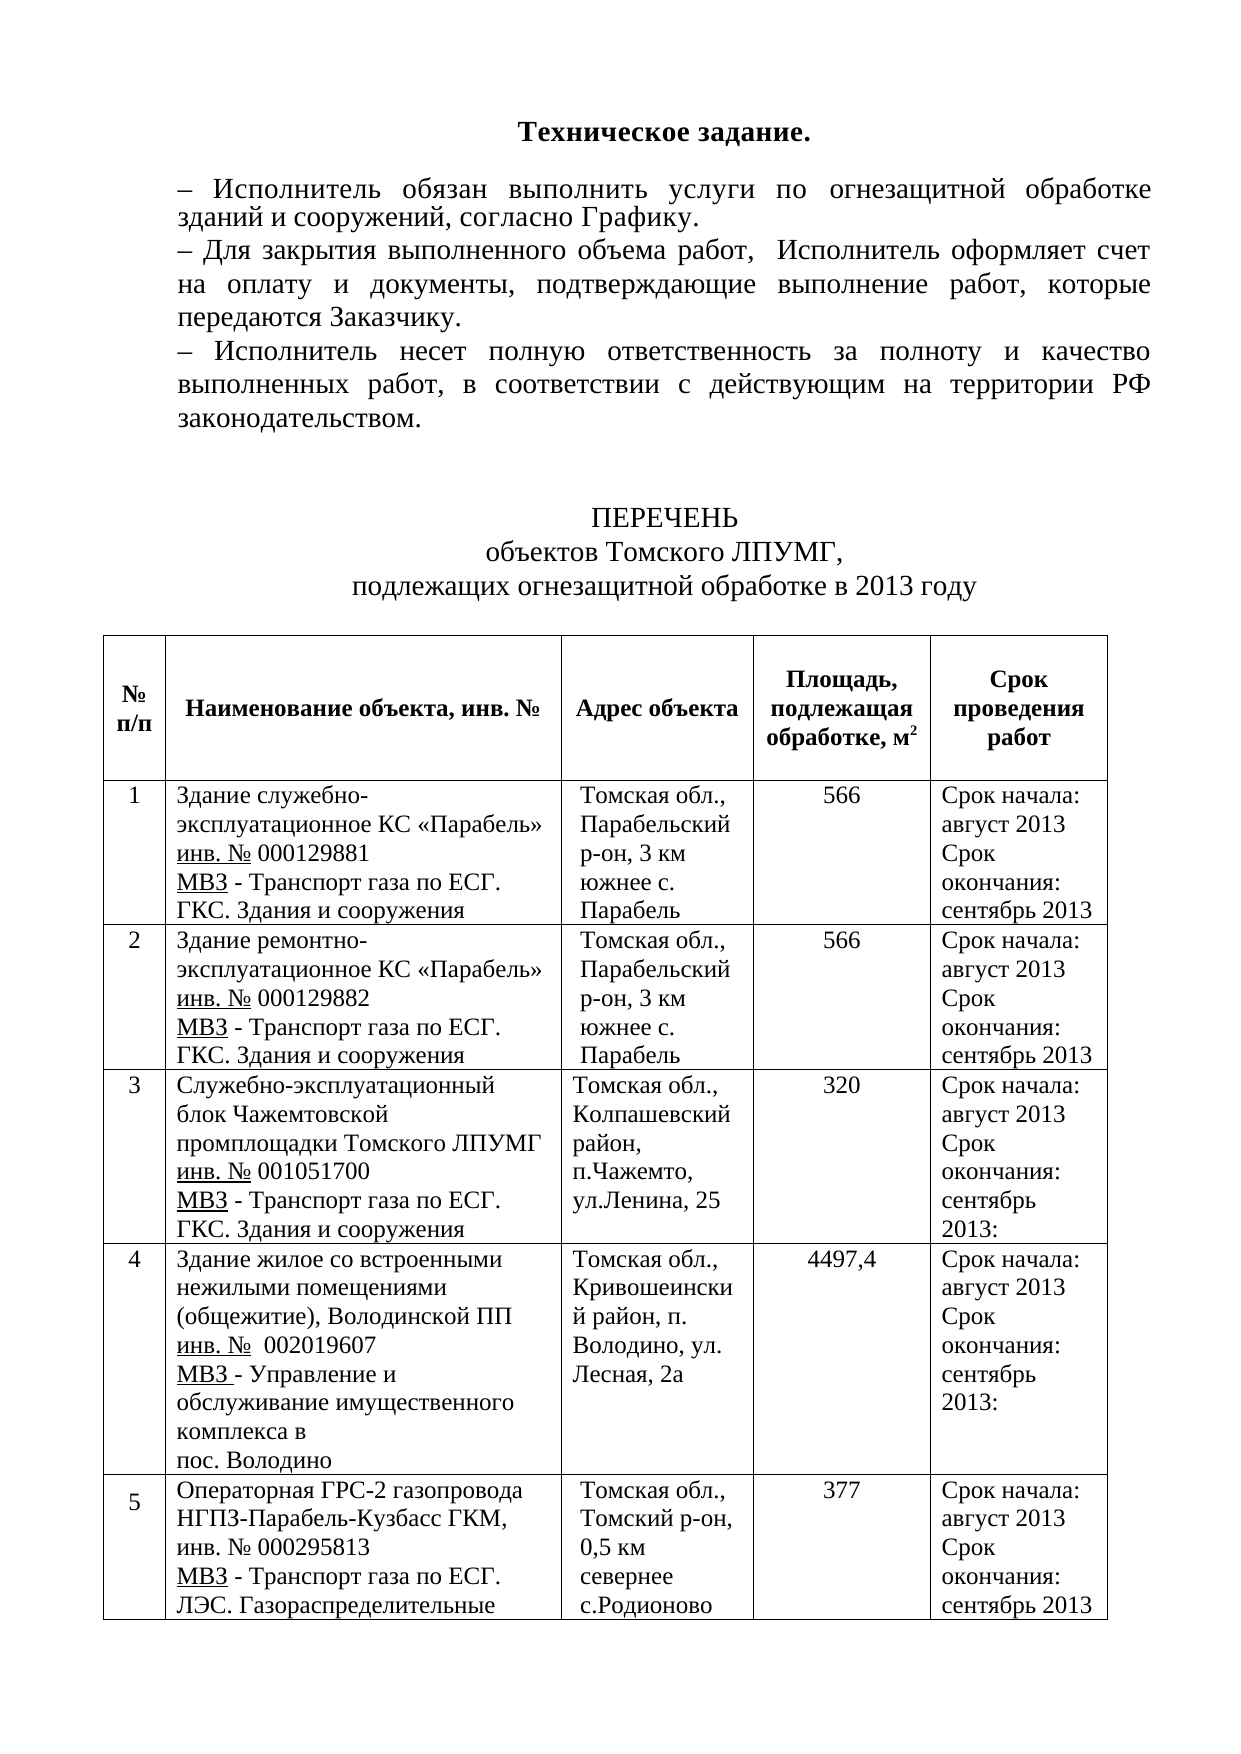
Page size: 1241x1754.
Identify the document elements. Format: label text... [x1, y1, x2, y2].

table_cell Томская обл., Кривошеинский район, п. Володино, ул. Лесная, 2а [562, 1244, 753, 1474]
table_cell 4497,4 [754, 1244, 930, 1474]
table_header Адрес объекта [562, 636, 753, 779]
table_cell Томская обл., Парабельский р-он, 3 км южнее с. Парабель [562, 925, 753, 1069]
table_cell Здание жилое со встроенными нежилыми помещениями (общежитие), Володинской ПП инв. № 002019607 МВЗ - Управление и обслуживание имущественного комплекса в пос. Володино [166, 1244, 561, 1474]
table_header № п/п [104, 636, 165, 779]
text Техническое задание. [177, 118, 1152, 147]
table_cell Срок начала: август 2013 Срок окончания: сентябрь 2013: [931, 1070, 1107, 1243]
table_cell 5 [104, 1475, 165, 1618]
text подлежащих огнезащитной обработке в 2013 году [177, 568, 1152, 601]
table_header Срок проведения работ [931, 636, 1107, 779]
table_cell Срок начала: август 2013 Срок окончания: сентябрь 2013 [931, 925, 1107, 1069]
table_cell 4 [104, 1244, 165, 1474]
text – Для закрытия выполненного объема работ, Исполнитель оформляет счет на оплату и документы, подтверждающие выполнение работ, которые передаются Заказчику. [177, 232, 1152, 333]
table_cell Томская обл., Колпашевский район, п.Чажемто, ул.Ленина, 25 [562, 1070, 753, 1243]
text – Исполнитель обязан выполнить услуги по огнезащитной обработке зданий и сооружений, согласно Графику. [177, 175, 1152, 232]
table_cell 566 [754, 925, 930, 1069]
table_cell 566 [754, 781, 930, 924]
text объектов Томского ЛПУМГ, [177, 534, 1152, 568]
table_cell Здание служебно-эксплуатационное КС «Парабель» инв. № 000129881 МВЗ - Транспорт газа по ЕСГ. ГКС. Здания и сооружения [166, 781, 561, 924]
table_header Площадь, подлежащая обработке, м2 [754, 636, 930, 779]
text ПЕРЕЧЕНЬ [177, 501, 1152, 534]
table_cell Томская обл., Парабельский р-он, 3 км южнее с. Парабель [562, 781, 753, 924]
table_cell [931, 1475, 1107, 1618]
table_cell Срок начала: август 2013 Срок окончания: сентябрь 2013: [931, 1244, 1107, 1474]
table_cell Служебно-эксплуатационный блок Чажемтовской промплощадки Томского ЛПУМГ инв. № 001051700 МВЗ - Транспорт газа по ЕСГ. ГКС. Здания и сооружения [166, 1070, 561, 1243]
table_cell Здание ремонтно-эксплуатационное КС «Парабель» инв. № 000129882 МВЗ - Транспорт газа по ЕСГ. ГКС. Здания и сооружения [166, 925, 561, 1069]
table_cell 1 [104, 781, 165, 924]
table_cell 320 [754, 1070, 930, 1243]
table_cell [166, 1475, 561, 1618]
text – Исполнитель несет полную ответственность за полноту и качество выполненных работ, в соответствии с действующим на территории РФ законодательством. [177, 333, 1152, 433]
table_cell Срок начала: август 2013 Срок окончания: сентябрь 2013 [931, 781, 1107, 924]
table_header Наименование объекта, инв. № [166, 636, 561, 779]
table_cell 377 [754, 1475, 930, 1618]
table_cell 3 [104, 1070, 165, 1243]
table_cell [562, 1475, 753, 1618]
table_cell 2 [104, 925, 165, 1069]
